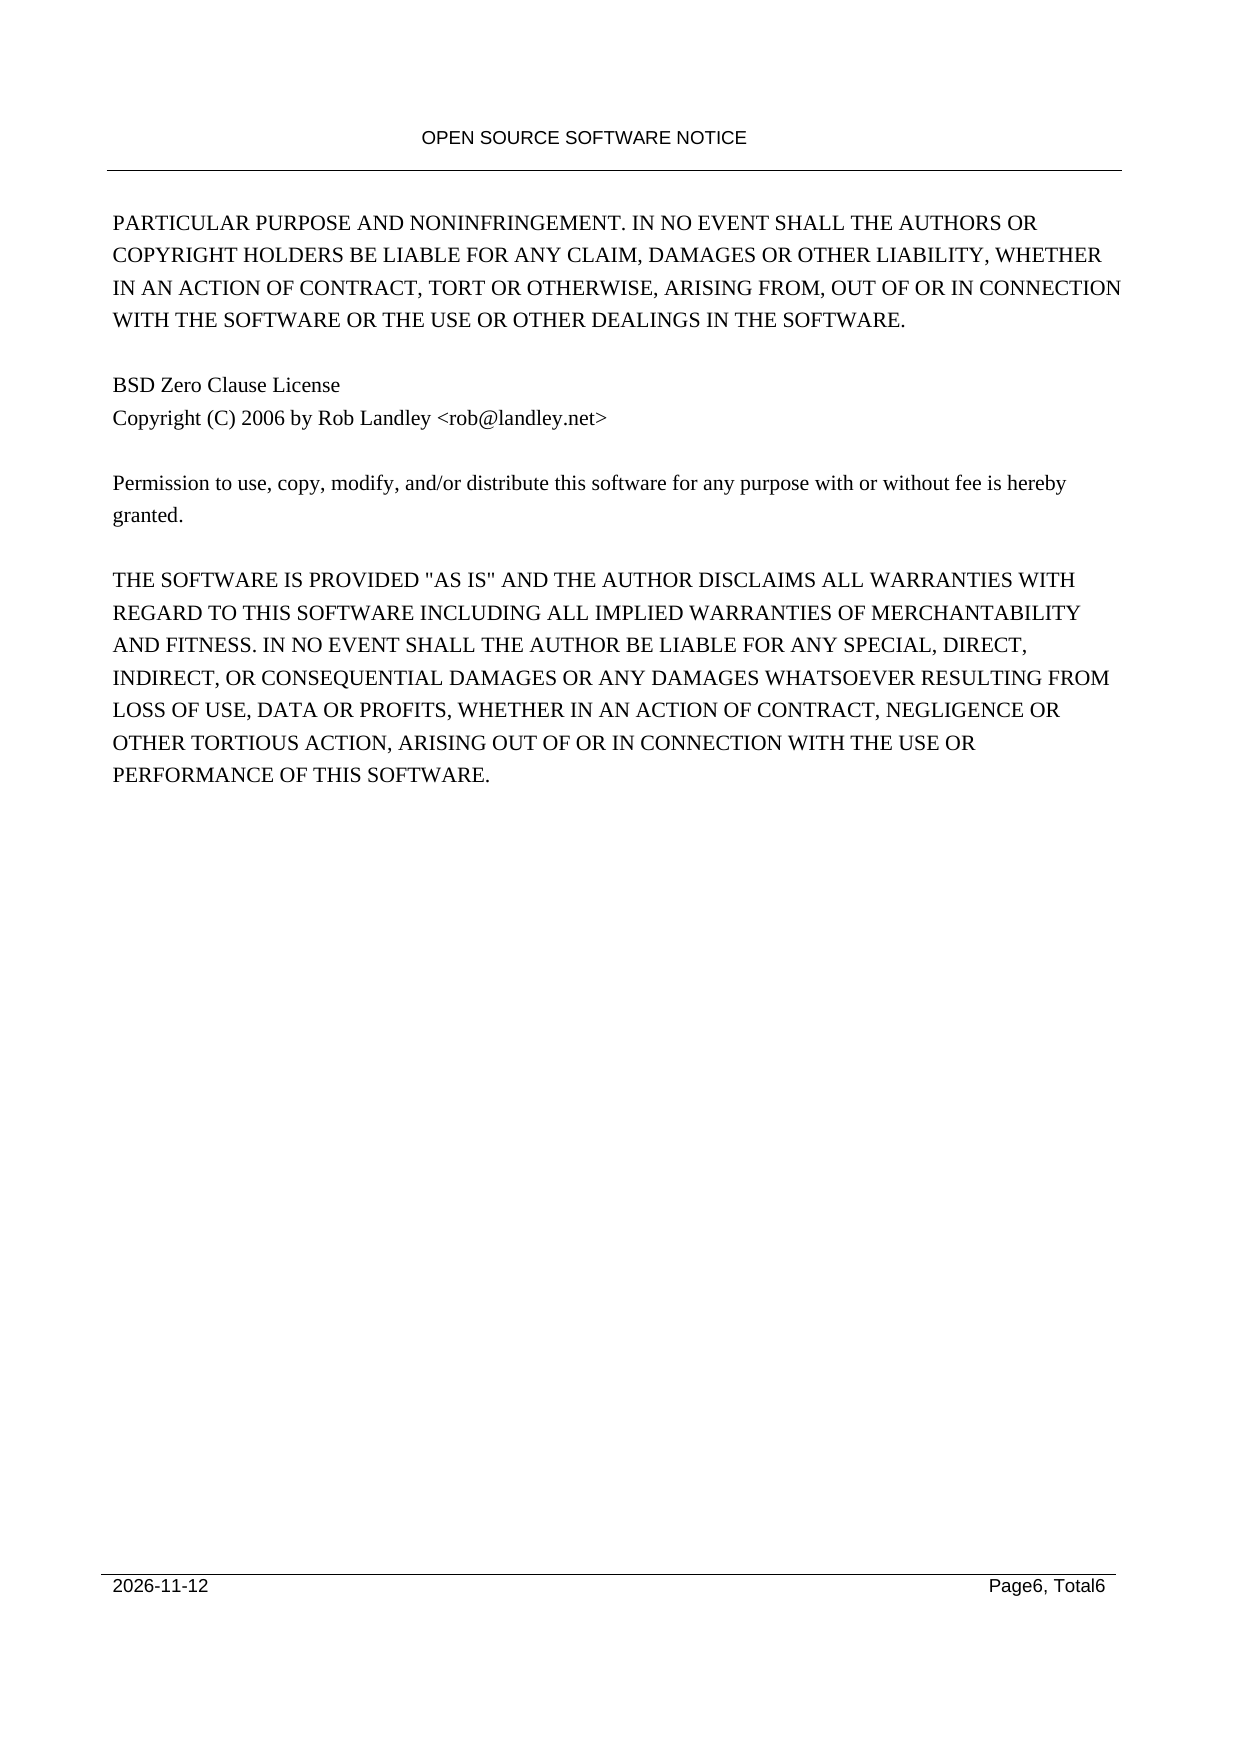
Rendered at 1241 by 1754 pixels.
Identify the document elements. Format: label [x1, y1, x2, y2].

text [112, 206, 1128, 824]
